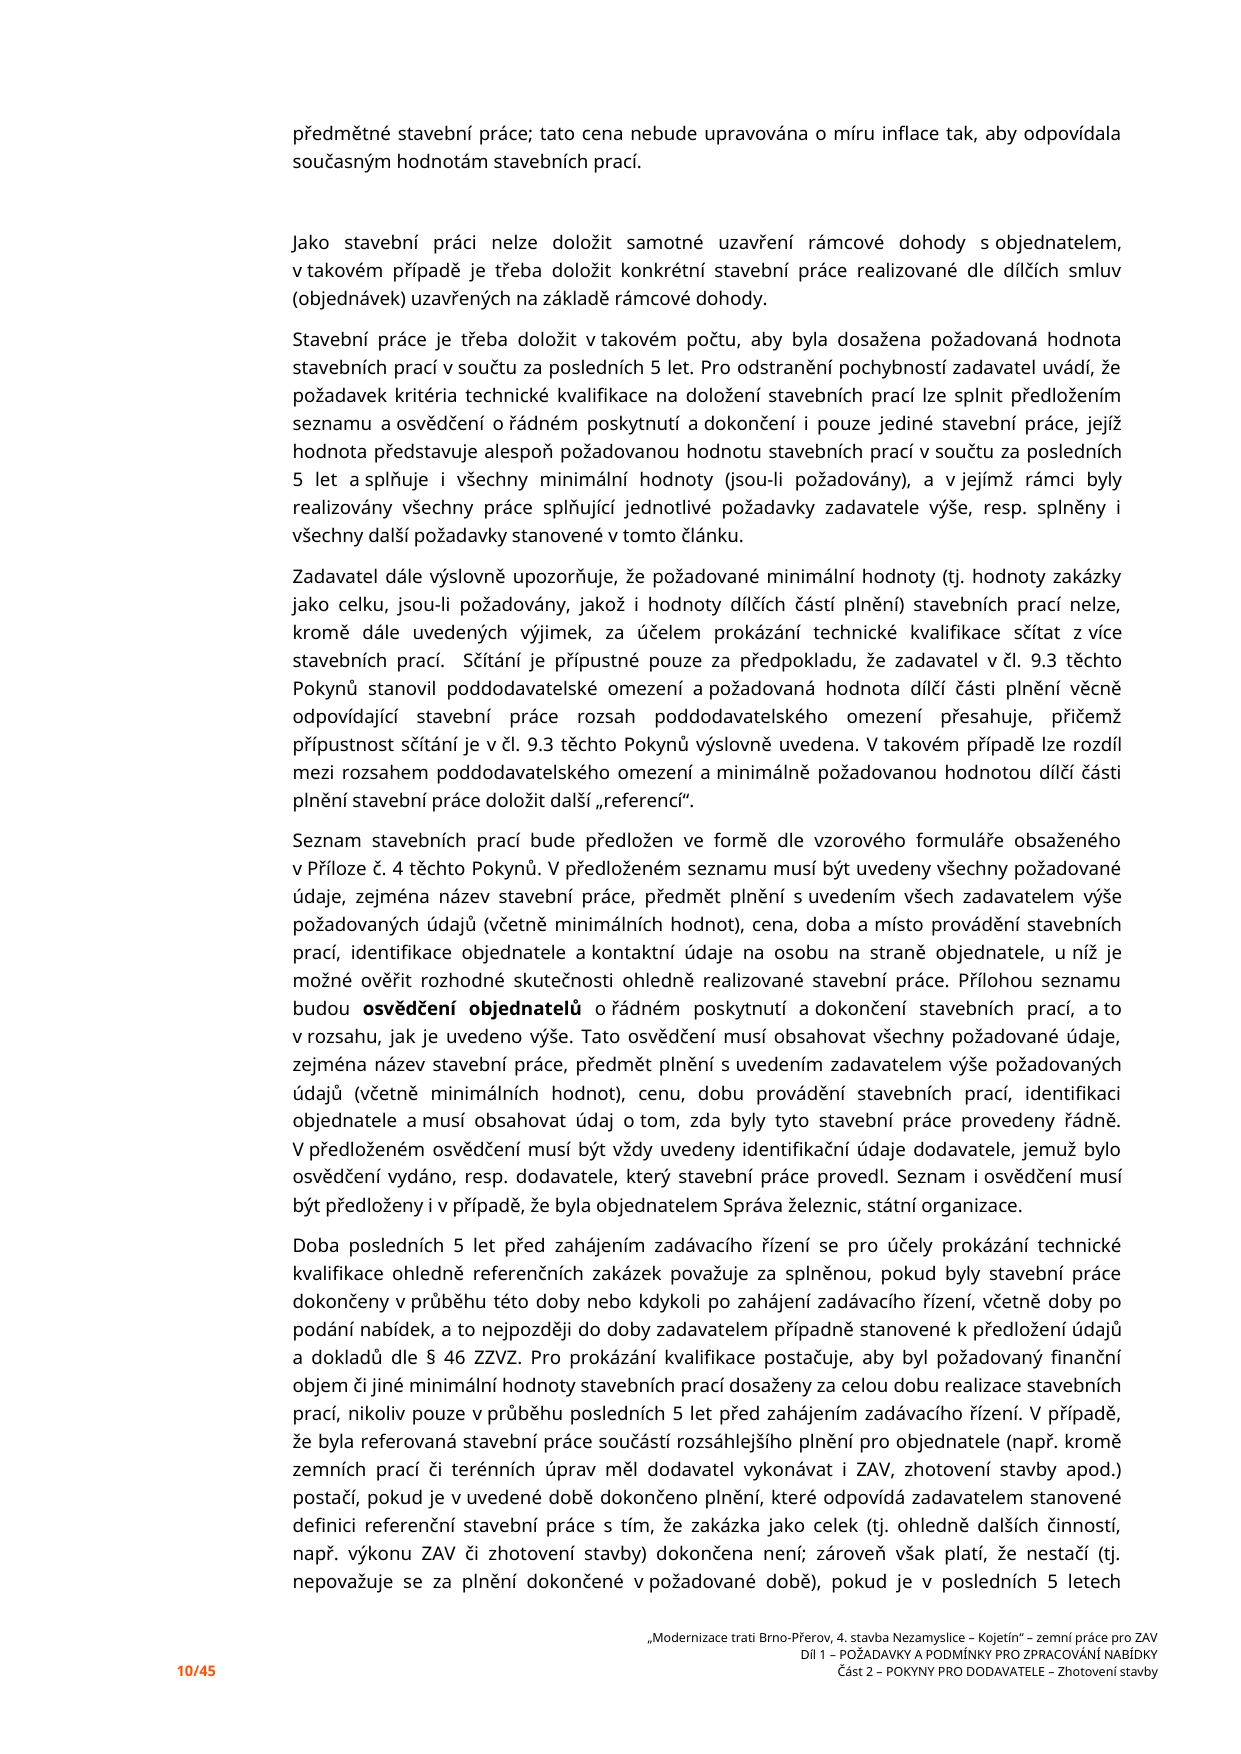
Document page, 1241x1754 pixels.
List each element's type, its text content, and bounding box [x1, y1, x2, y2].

text Seznam stavebních prací bude předložen ve formě dle vzorového formuláře obsaženého v Příloze č. 4 těchto Pokynů. V předloženém seznamu musí být uvedeny všechny požadované údaje, zejména název stavební práce, předmět plnění s uvedením všech zadavatelem výše požadovaných údajů (včetně minimálních hodnot), cena, doba a místo provádění stavebních prací, identifikace objednatele a kontaktní údaje na osobu na straně objednatele, u níž je možné ověřit rozhodné skutečnosti ohledně realizované stavební práce. Přílohou seznamu budou osvědčení objednatelů o řádném poskytnutí a dokončení stavebních prací, a to v rozsahu, jak je uvedeno výše. Tato osvědčení musí obsahovat všechny požadované údaje, zejména název stavební práce, předmět plnění s uvedením zadavatelem výše požadovaných údajů (včetně minimálních hodnot), cenu, dobu provádění stavebních prací, identifikaci objednatele a musí obsahovat údaj o tom, zda byly tyto stavební práce provedeny řádně. V předloženém osvědčení musí být vždy uvedeny identifikační údaje dodavatele, jemuž bylo osvědčení vydáno, resp. dodavatele, který stavební práce provedl. Seznam i osvědčení musí být předloženy i v případě, že byla objednatelem Správa železnic, státní organizace. [292, 828, 1122, 1217]
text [292, 1232, 1122, 1594]
text Stavební práce je třeba doložit v takovém počtu, aby byla dosažena požadovaná hodnota stavebních prací v součtu za posledních 5 let. Pro odstranění pochybností zadavatel uvádí, že požadavek kritéria technické kvalifikace na doložení stavebních prací lze splnit předložením seznamu a osvědčení o řádném poskytnutí a dokončení i pouze jediné stavební práce, jejíž hodnota představuje alespoň požadovanou hodnotu stavebních prací v součtu za posledních 5 let a splňuje i všechny minimální hodnoty (jsou-li požadovány), a v jejímž rámci byly realizovány všechny práce splňující jednotlivé požadavky zadavatele výše, resp. splněny i všechny další požadavky stanovené v tomto článku. [292, 326, 1122, 548]
text Zadavatel dále výslovně upozorňuje, že požadované minimální hodnoty (tj. hodnoty zakázky jako celku, jsou-li požadovány, jakož i hodnoty dílčích částí plnění) stavebních prací nelze, kromě dále uvedených výjimek, za účelem prokázání technické kvalifikace sčítat z více stavebních prací. Sčítání je přípustné pouze za předpokladu, že zadavatel v čl. 9.3 těchto Pokynů stanovil poddodavatelské omezení a požadovaná hodnota dílčí části plnění věcně odpovídající stavební práce rozsah poddodavatelského omezení přesahuje, přičemž přípustnost sčítání je v čl. 9.3 těchto Pokynů výslovně uvedena. V takovém případě lze rozdíl mezi rozsahem poddodavatelského omezení a minimálně požadovanou hodnotou dílčí části plnění stavební práce doložit další „referencí“. [292, 563, 1122, 813]
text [292, 121, 1122, 174]
text Jako stavební práci nelze doložit samotné uzavření rámcové dohody s objednatelem, v takovém případě je třeba doložit konkrétní stavební práce realizované dle dílčích smluv (objednávek) uzavřených na základě rámcové dohody. [292, 230, 1122, 311]
